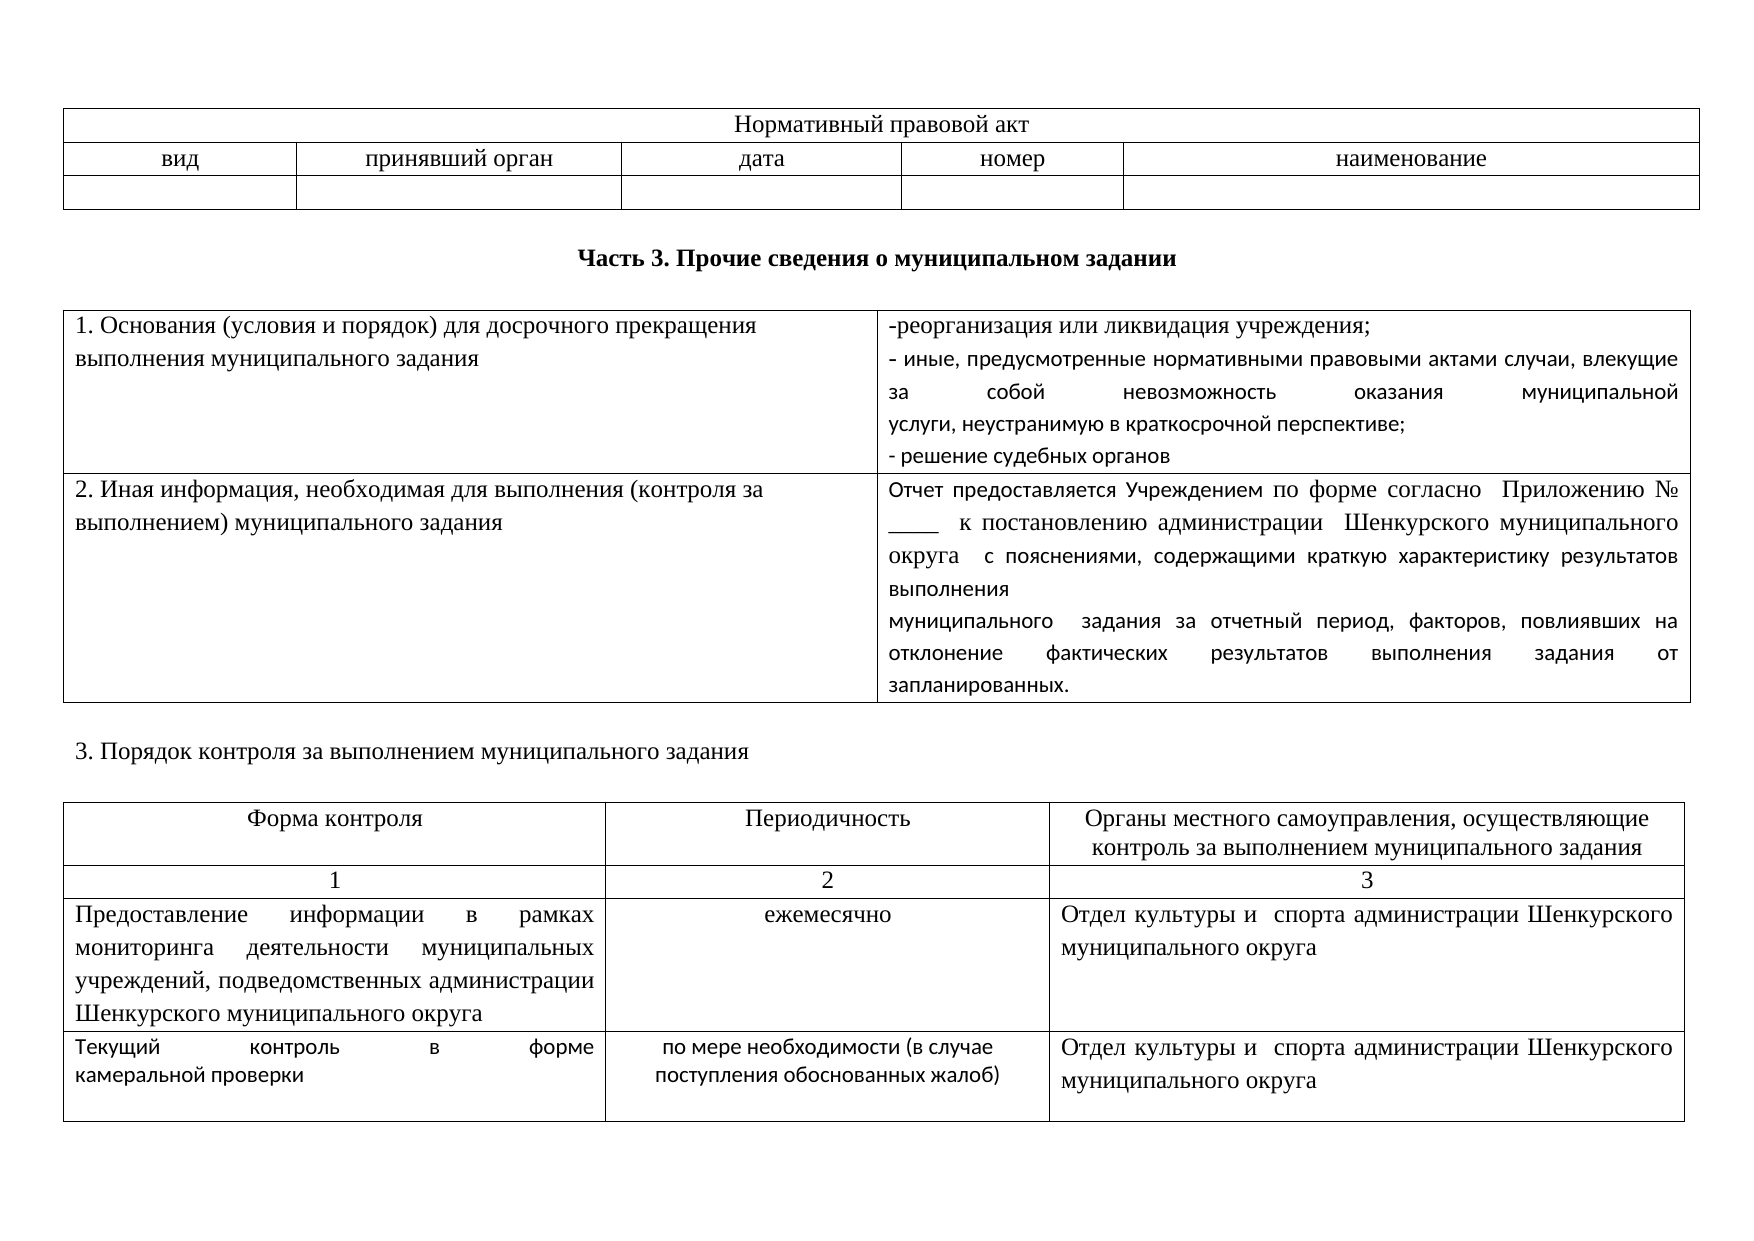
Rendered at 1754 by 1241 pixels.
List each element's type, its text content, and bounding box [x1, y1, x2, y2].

table_header Форма контроля [64, 803, 605, 864]
text Часть 3. Прочие сведения о муниципальном задании [75, 243, 1679, 272]
table_cell номер [902, 143, 1123, 175]
table_header Органы местного самоуправления, осуществляющие контроль за выполнением муниципального задания [1050, 803, 1684, 864]
table_cell Отчет предоставляется Учреждением по форме согласно Приложению № ____ к постановлению администрации Шенкурского муниципального округа с пояснениями, содержащими краткую характеристику результатов выполнения муниципального задания за отчетный период, факторов, повлиявших на отклонение фактических результатов выполнения задания от запланированных. [878, 474, 1690, 702]
table_cell [1124, 176, 1699, 209]
table_header -реорганизация или ликвидация учреждения; - иные, предусмотренные нормативными правовыми актами случаи, влекущие за собой невозможность оказания муниципальной услуги, неустранимую в краткосрочной перспективе; - решение судебных органов [878, 311, 1690, 473]
table_cell вид [64, 143, 296, 175]
table_cell наименование [1124, 143, 1699, 175]
table_cell Отдел культуры и спорта администрации Шенкурского муниципального округа [1050, 899, 1684, 1031]
table_cell Отдел культуры и спорта администрации Шенкурского муниципального округа [1050, 1032, 1684, 1121]
table_cell по мере необходимости (в случае поступления обоснованных жалоб) [606, 1032, 1049, 1121]
table_cell [622, 176, 901, 209]
table_cell [297, 176, 621, 209]
table_cell [64, 176, 296, 209]
table_cell 3 [1050, 866, 1684, 898]
table_cell 2. Иная информация, необходимая для выполнения (контроля за выполнением) муниципального задания [64, 474, 877, 702]
table_header Нормативный правовой акт [64, 109, 1699, 142]
table_cell [902, 176, 1123, 209]
table_cell дата [622, 143, 901, 175]
table_cell ежемесячно [606, 899, 1049, 1031]
table_cell принявший орган [297, 143, 621, 175]
table_cell Текущий контроль в форме камеральной проверки [64, 1032, 605, 1121]
table_cell 1 [64, 866, 605, 898]
table_header Периодичность [606, 803, 1049, 864]
table_header 1. Основания (условия и порядок) для досрочного прекращения выполнения муниципального задания [64, 311, 877, 473]
text 3. Порядок контроля за выполнением муниципального задания [75, 736, 1679, 765]
table_cell Предоставление информации в рамках мониторинга деятельности муниципальных учреждений, подведомственных администрации Шенкурского муниципального округа [64, 899, 605, 1031]
table_cell 2 [606, 866, 1049, 898]
